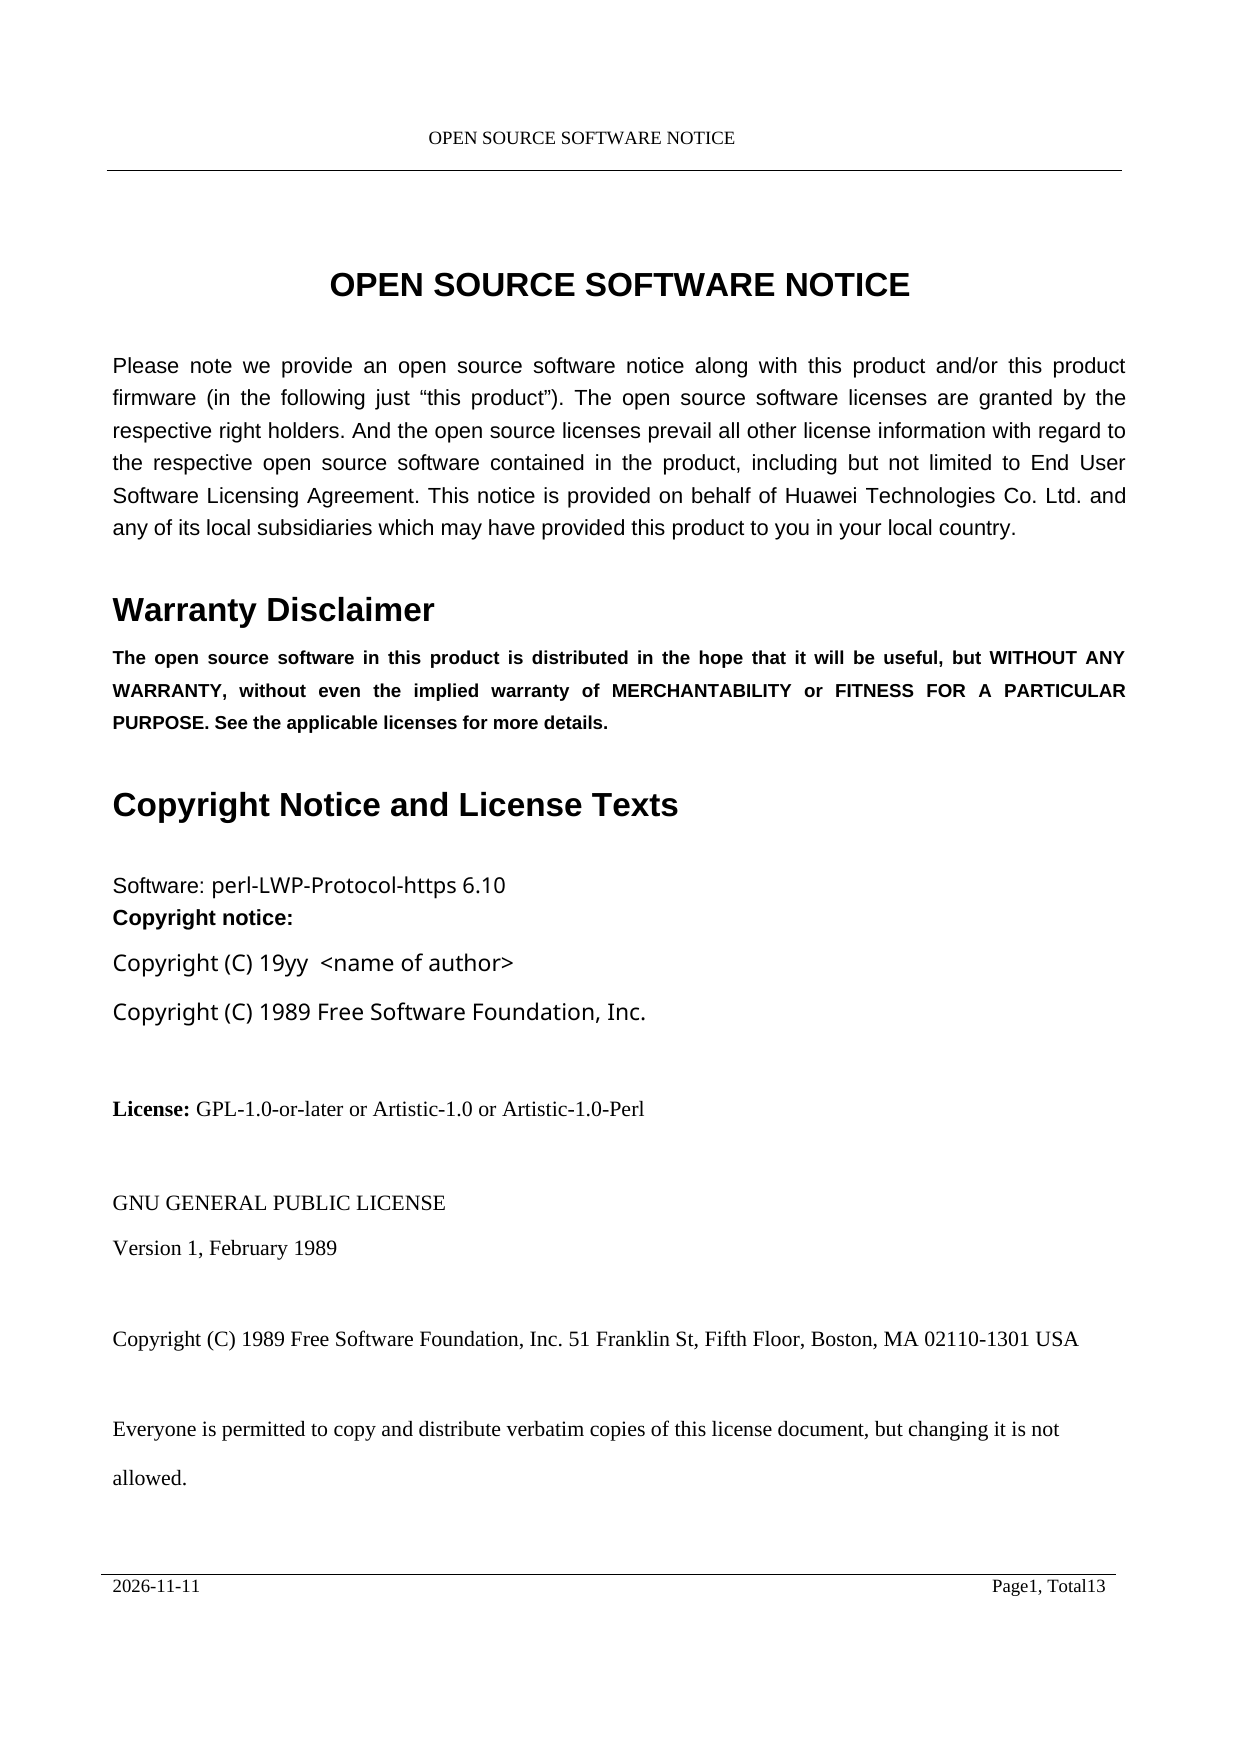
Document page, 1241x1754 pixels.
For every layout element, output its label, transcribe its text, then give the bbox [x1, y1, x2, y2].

text Everyone is permitted to copy and distribute verbatim copies of this license document, but changing it is not allowed. [112, 1412, 1128, 1493]
text Copyright (C) 1989 Free Software Foundation, Inc. 51 Franklin St, Fifth Floor, Boston, MA 02110-1301 USA [112, 1322, 1128, 1354]
text Warranty Disclaimer [112, 576, 1128, 641]
text Copyright Notice and License Texts [112, 771, 1128, 836]
text The open source software in this product is distributed in the hope that it will be useful, but WITHOUT ANY WARRANTY, without even the implied warranty of MERCHANTABILITY or FITNESS FOR A PARTICULAR PURPOSE. See the applicable licenses for more details. [112, 641, 1128, 739]
text Version 1, February 1989 [112, 1232, 1128, 1264]
text License: GPL-1.0-or-later or Artistic-1.0 or Artistic-1.0-Perl [112, 1093, 1128, 1125]
text Software: perl-LWP-Protocol-https 6.10 [112, 869, 1128, 901]
text Copyright notice: [112, 901, 1128, 934]
text OPEN SOURCE SOFTWARE NOTICE [112, 251, 1128, 316]
text Copyright (C) 19yy <name of author> Copyright (C) 1989 Free Software Foundation, Inc. [112, 947, 1128, 1077]
text GNU GENERAL PUBLIC LICENSE [112, 1138, 1128, 1219]
text Please note we provide an open source software notice along with this product and/or this product firmware (in the following just “this product”). The open source software licenses are granted by the respective right holders. And the open source licenses prevail all other license information with regard to the respective open source software contained in the product, including but not limited to End User Software Licensing Agreement. This notice is provided on behalf of Huawei Technologies Co. Ltd. and any of its local subsidiaries which may have provided this product to you in your local country. [112, 349, 1128, 544]
